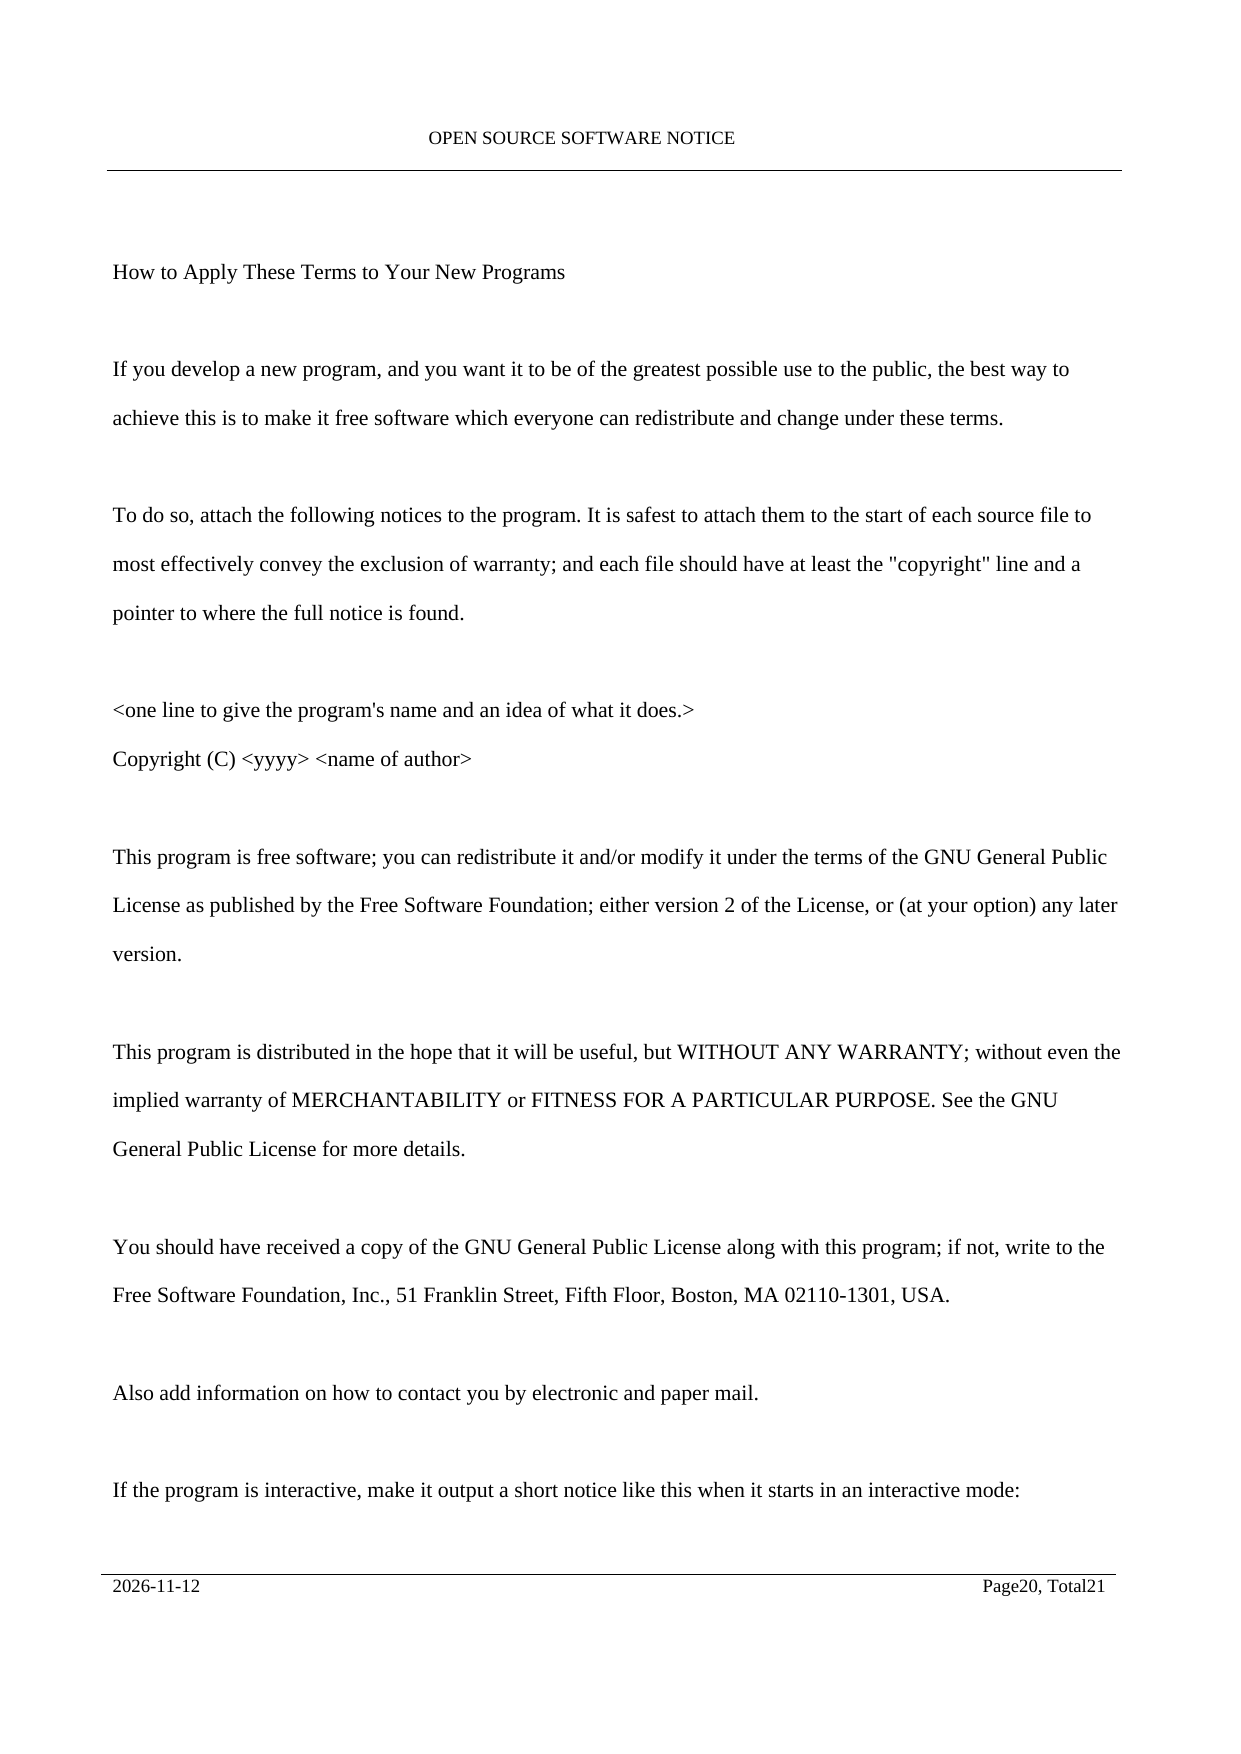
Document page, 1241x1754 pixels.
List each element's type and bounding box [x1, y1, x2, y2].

text [112, 206, 1128, 1506]
